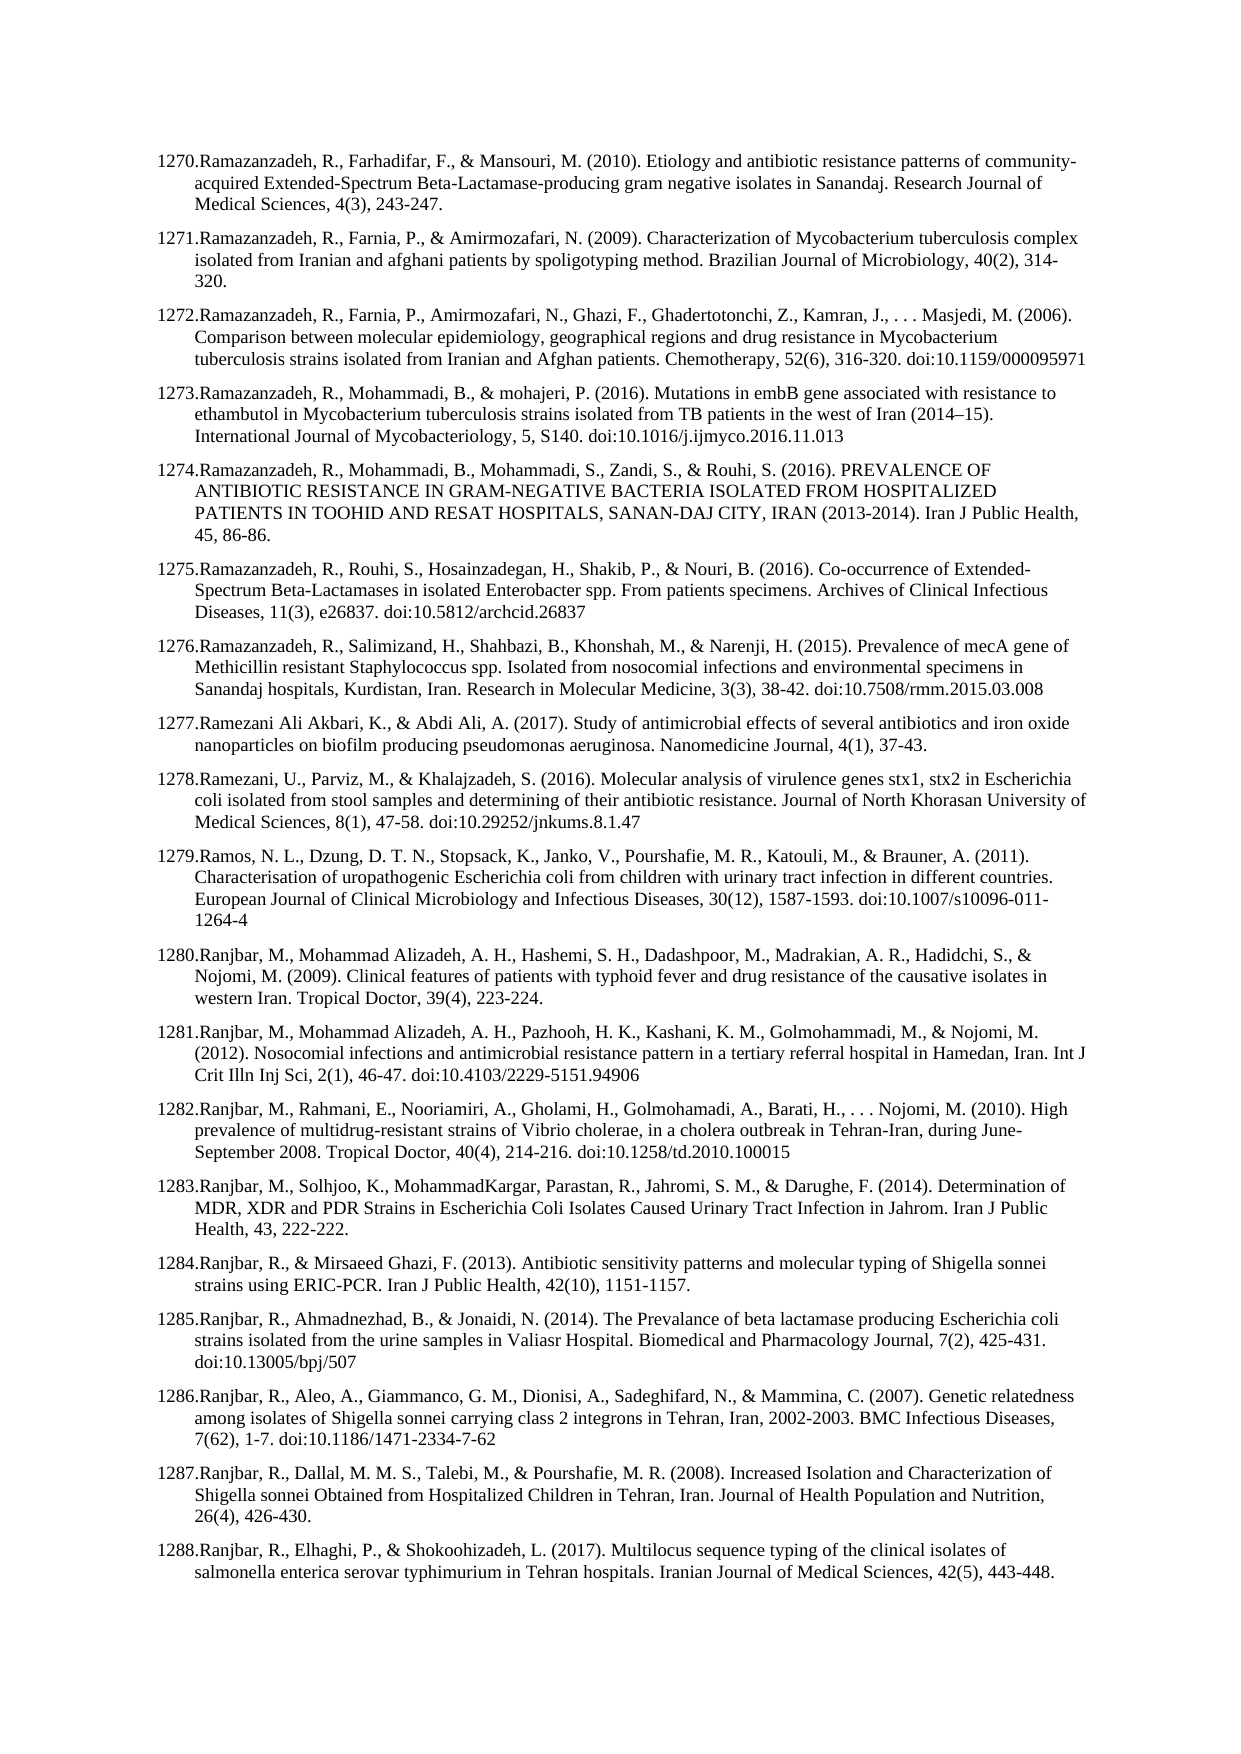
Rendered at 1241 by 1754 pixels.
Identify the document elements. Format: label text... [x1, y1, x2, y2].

list Ranjbar, R., Elhaghi, P., & Shokoohizadeh, L. (2017). Multilocus sequence typing of the clinical isolates of salmonella enterica serovar typhimurium in Tehran hospitals. Iranian Journal of Medical Sciences, 42(5), 443-448. [157, 1539, 1090, 1582]
list Ramazanzadeh, R., Mohammadi, B., & mohajeri, P. (2016). Mutations in embB gene associated with resistance to ethambutol in Mycobacterium tuberculosis strains isolated from TB patients in the west of Iran (2014–15). International Journal of Mycobacteriology, 5, S140. doi:10.1016/j.ijmyco.2016.11.013 [157, 382, 1090, 446]
list Ramazanzadeh, R., Salimizand, H., Shahbazi, B., Khonshah, M., & Narenji, H. (2015). Prevalence of mecA gene of Methicillin resistant Staphylococcus spp. Isolated from nosocomial infections and environmental specimens in Sanandaj hospitals, Kurdistan, Iran. Research in Molecular Medicine, 3(3), 38-42. doi:10.7508/rmm.2015.03.008 [157, 635, 1090, 699]
list Ramazanzadeh, R., Mohammadi, B., Mohammadi, S., Zandi, S., & Rouhi, S. (2016). PREVALENCE OF ANTIBIOTIC RESISTANCE IN GRAM-NEGATIVE BACTERIA ISOLATED FROM HOSPITALIZED PATIENTS IN TOOHID AND RESAT HOSPITALS, SANAN-DAJ CITY, IRAN (2013-2014). Iran J Public Health, 45, 86-86. [157, 459, 1090, 545]
list Ranjbar, R., Dallal, M. M. S., Talebi, M., & Pourshafie, M. R. (2008). Increased Isolation and Characterization of Shigella sonnei Obtained from Hospitalized Children in Tehran, Iran. Journal of Health Population and Nutrition, 26(4), 426-430. [157, 1462, 1090, 1527]
list Ranjbar, R., & Mirsaeed Ghazi, F. (2013). Antibiotic sensitivity patterns and molecular typing of Shigella sonnei strains using ERIC-PCR. Iran J Public Health, 42(10), 1151-1157. [157, 1252, 1090, 1295]
list Ramazanzadeh, R., Rouhi, S., Hosainzadegan, H., Shakib, P., & Nouri, B. (2016). Co-occurrence of Extended-Spectrum Beta-Lactamases in isolated Enterobacter spp. From patients specimens. Archives of Clinical Infectious Diseases, 11(3), e26837. doi:10.5812/archcid.26837 [157, 557, 1090, 622]
list Ranjbar, M., Mohammad Alizadeh, A. H., Pazhooh, H. K., Kashani, K. M., Golmohammadi, M., & Nojomi, M. (2012). Nosocomial infections and antimicrobial resistance pattern in a tertiary referral hospital in Hamedan, Iran. Int J Crit Illn Inj Sci, 2(1), 46-47. doi:10.4103/2229-5151.94906 [157, 1021, 1090, 1085]
list Ramazanzadeh, R., Farnia, P., Amirmozafari, N., Ghazi, F., Ghadertotonchi, Z., Kamran, J., . . . Masjedi, M. (2006). Comparison between molecular epidemiology, geographical regions and drug resistance in Mycobacterium tuberculosis strains isolated from Iranian and Afghan patients. Chemotherapy, 52(6), 316-320. doi:10.1159/000095971 [157, 304, 1090, 369]
list Ramos, N. L., Dzung, D. T. N., Stopsack, K., Janko, V., Pourshafie, M. R., Katouli, M., & Brauner, A. (2011). Characterisation of uropathogenic Escherichia coli from children with urinary tract infection in different countries. European Journal of Clinical Microbiology and Infectious Diseases, 30(12), 1587-1593. doi:10.1007/s10096-011-1264-4 [157, 845, 1090, 931]
list Ramazanzadeh, R., Farhadifar, F., & Mansouri, M. (2010). Etiology and antibiotic resistance patterns of community-acquired Extended-Spectrum Beta-Lactamase-producing gram negative isolates in Sanandaj. Research Journal of Medical Sciences, 4(3), 243-247. [157, 150, 1090, 215]
list Ranjbar, M., Rahmani, E., Nooriamiri, A., Gholami, H., Golmohamadi, A., Barati, H., . . . Nojomi, M. (2010). High prevalence of multidrug-resistant strains of Vibrio cholerae, in a cholera outbreak in Tehran-Iran, during June-September 2008. Tropical Doctor, 40(4), 214-216. doi:10.1258/td.2010.100015 [157, 1098, 1090, 1162]
list Ramezani, U., Parviz, M., & Khalajzadeh, S. (2016). Molecular analysis of virulence genes stx1, stx2 in Escherichia coli isolated from stool samples and determining of their antibiotic resistance. Journal of North Khorasan University of Medical Sciences, 8(1), 47-58. doi:10.29252/jnkums.8.1.47 [157, 767, 1090, 832]
list Ranjbar, M., Mohammad Alizadeh, A. H., Hashemi, S. H., Dadashpoor, M., Madrakian, A. R., Hadidchi, S., & Nojomi, M. (2009). Clinical features of patients with typhoid fever and drug resistance of the causative isolates in western Iran. Tropical Doctor, 39(4), 223-224. [157, 943, 1090, 1008]
list Ramezani Ali Akbari, K., & Abdi Ali, A. (2017). Study of antimicrobial effects of several antibiotics and iron oxide nanoparticles on biofilm producing pseudomonas aeruginosa. Nanomedicine Journal, 4(1), 37-43. [157, 712, 1090, 755]
list Ramazanzadeh, R., Farnia, P., & Amirmozafari, N. (2009). Characterization of Mycobacterium tuberculosis complex isolated from Iranian and afghani patients by spoligotyping method. Brazilian Journal of Microbiology, 40(2), 314-320. [157, 227, 1090, 292]
list Ranjbar, R., Aleo, A., Giammanco, G. M., Dionisi, A., Sadeghifard, N., & Mammina, C. (2007). Genetic relatedness among isolates of Shigella sonnei carrying class 2 integrons in Tehran, Iran, 2002-2003. BMC Infectious Diseases, 7(62), 1-7. doi:10.1186/1471-2334-7-62 [157, 1385, 1090, 1450]
list Ranjbar, M., Solhjoo, K., MohammadKargar, Parastan, R., Jahromi, S. M., & Darughe, F. (2014). Determination of MDR, XDR and PDR Strains in Escherichia Coli Isolates Caused Urinary Tract Infection in Jahrom. Iran J Public Health, 43, 222-222. [157, 1175, 1090, 1240]
list Ranjbar, R., Ahmadnezhad, B., & Jonaidi, N. (2014). The Prevalance of beta lactamase producing Escherichia coli strains isolated from the urine samples in Valiasr Hospital. Biomedical and Pharmacology Journal, 7(2), 425-431. doi:10.13005/bpj/507 [157, 1308, 1090, 1372]
